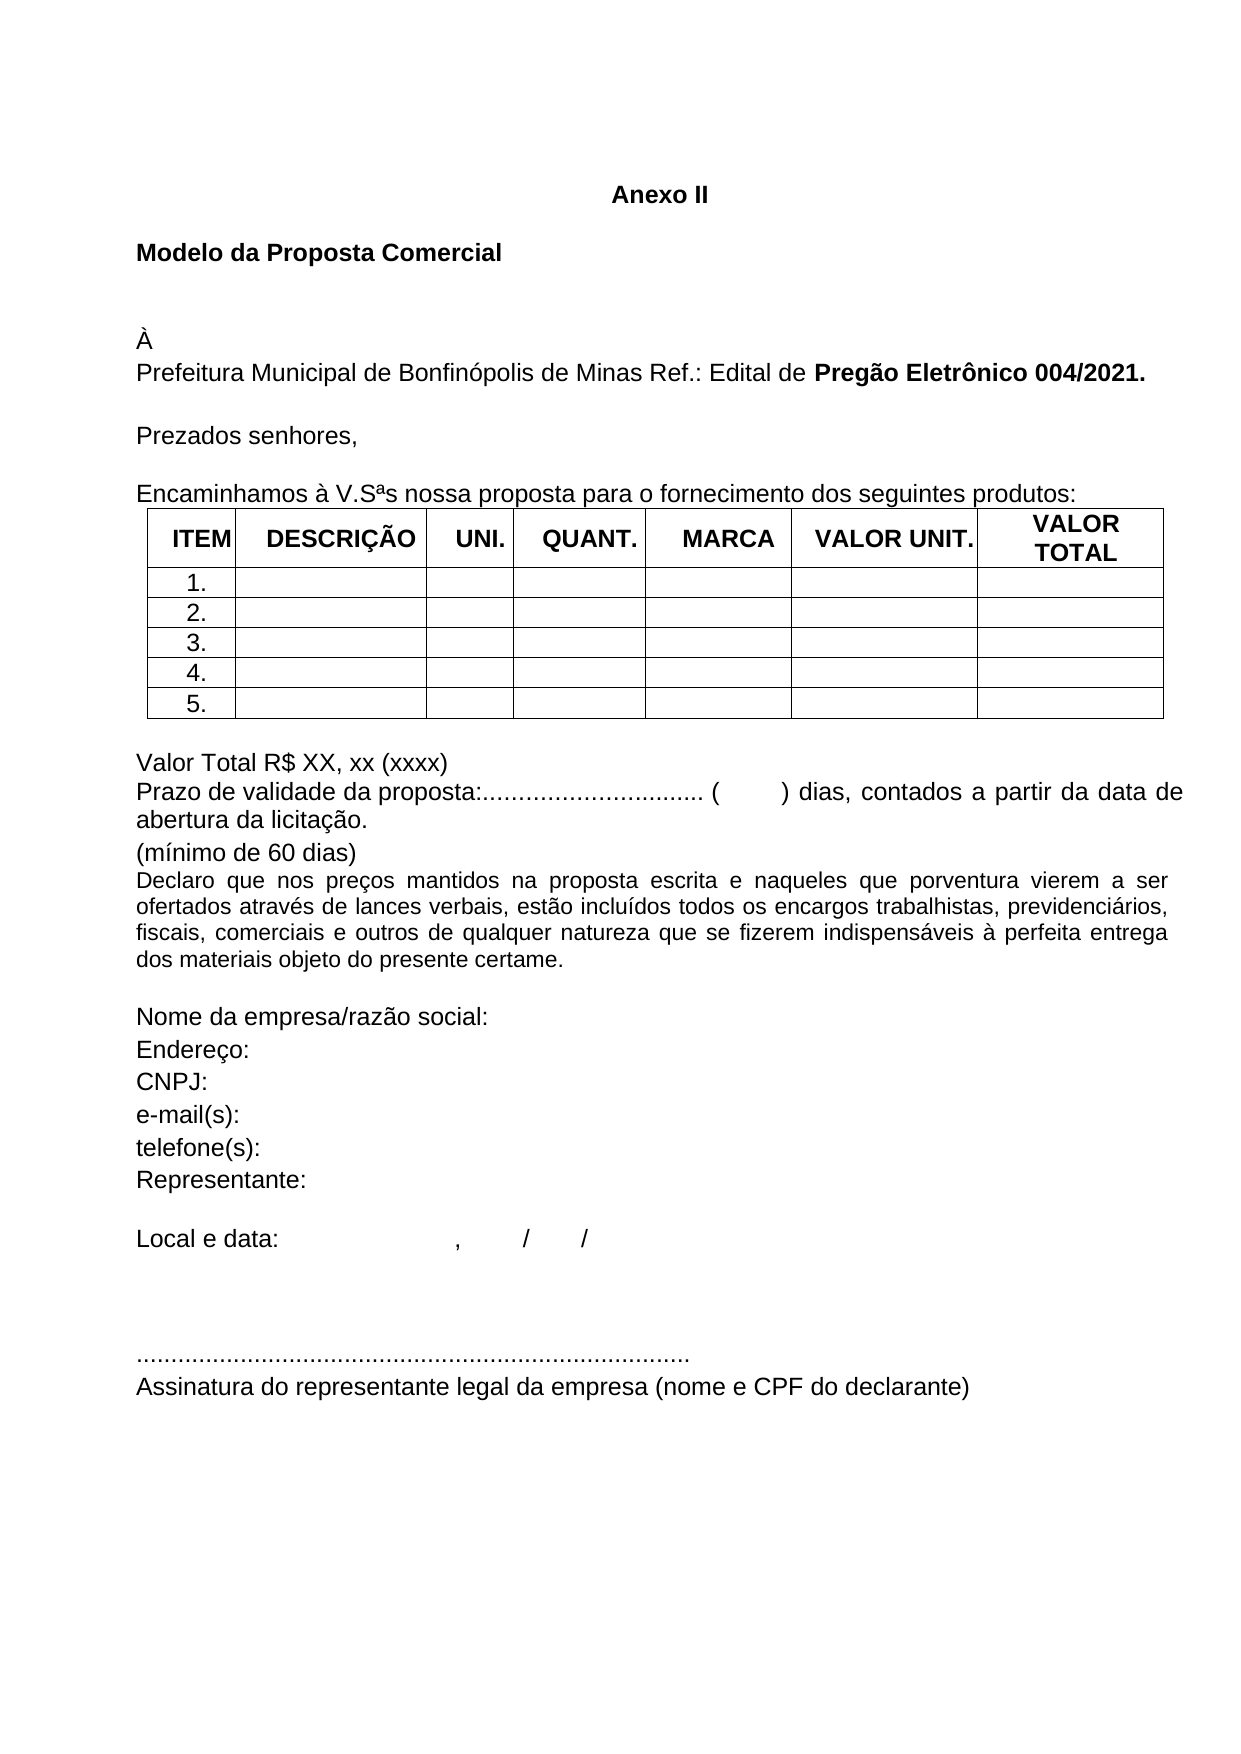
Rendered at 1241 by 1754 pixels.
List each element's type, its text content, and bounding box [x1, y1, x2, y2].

table_cell [646, 628, 791, 657]
text Valor Total R$ XX, xx (xxxx) [136, 748, 1184, 776]
table_cell [792, 628, 977, 657]
table_cell [792, 568, 977, 597]
table_cell [646, 688, 791, 717]
table_header ITEM [148, 509, 235, 567]
text ................................................................................ [136, 1339, 1184, 1368]
table_header DESCRIÇÃO [236, 509, 426, 567]
table_cell [427, 598, 513, 627]
text Declaro que nos preços mantidos na proposta escrita e naqueles que porventura vierem a ser ofertados através de lances verbais, estão incluídos todos os encargos trabalhistas, previdenciários, fiscais, comerciais e outros de qualquer natureza que se fizerem indispensáveis à perfeita entrega dos materiais objeto do presente certame. [136, 867, 1169, 972]
table_header VALOR TOTAL [978, 509, 1163, 567]
text Prazo de validade da proposta: .......... ( ) dias, contados a partir da data de abertura da licitação. [136, 776, 1184, 834]
table_cell [978, 628, 1163, 657]
table_header QUANT. [514, 509, 645, 567]
text Anexo II [136, 180, 1184, 209]
text Modelo da Proposta Comercial [136, 238, 1184, 267]
table_cell [236, 568, 426, 597]
table_cell [148, 628, 235, 657]
table_cell [148, 688, 235, 717]
table_cell [646, 568, 791, 597]
table_cell [148, 658, 235, 687]
table_cell [427, 628, 513, 657]
table_cell [236, 688, 426, 717]
table_cell [978, 568, 1163, 597]
text CNPJ: [136, 1067, 1184, 1096]
text (mínimo de 60 dias) [136, 838, 1184, 867]
text Assinatura do representante legal da empresa (nome e CPF do declarante) [136, 1372, 1184, 1401]
table_cell [236, 628, 426, 657]
table_cell [148, 598, 235, 627]
table_cell [148, 568, 235, 597]
table_cell [427, 658, 513, 687]
table_cell [514, 688, 645, 717]
table_cell [646, 598, 791, 627]
table_cell [236, 598, 426, 627]
table_cell [792, 658, 977, 687]
text Local e data: , / / [136, 1224, 1184, 1253]
table_cell [792, 598, 977, 627]
table_header MARCA [646, 509, 791, 567]
text Representante: [136, 1165, 1184, 1194]
table_cell [978, 688, 1163, 717]
text e-mail(s): [136, 1100, 1184, 1129]
text Encaminhamos à V.Sªs nossa proposta para o fornecimento dos seguintes produtos: [136, 479, 1184, 508]
text Endereço: [136, 1034, 1184, 1063]
table_cell [427, 568, 513, 597]
text Nome da empresa/razão social: [136, 1002, 1184, 1030]
table_cell [514, 598, 645, 627]
table_cell [514, 568, 645, 597]
table_cell [514, 658, 645, 687]
table_cell [978, 598, 1163, 627]
text telefone(s): [136, 1132, 1184, 1161]
table_cell [427, 688, 513, 717]
text Prefeitura Municipal de Bonfinópolis de Minas Ref.: Edital de Pregão Eletrônico 004/2021. [136, 358, 1184, 387]
table_cell [646, 658, 791, 687]
text À [136, 326, 1184, 354]
table_cell [236, 658, 426, 687]
text Prezados senhores, [136, 421, 1184, 450]
table_cell [978, 658, 1163, 687]
table_cell [792, 688, 977, 717]
table_cell [514, 628, 645, 657]
table_header VALOR UNIT. [792, 509, 977, 567]
table_header UNI. [427, 509, 513, 567]
